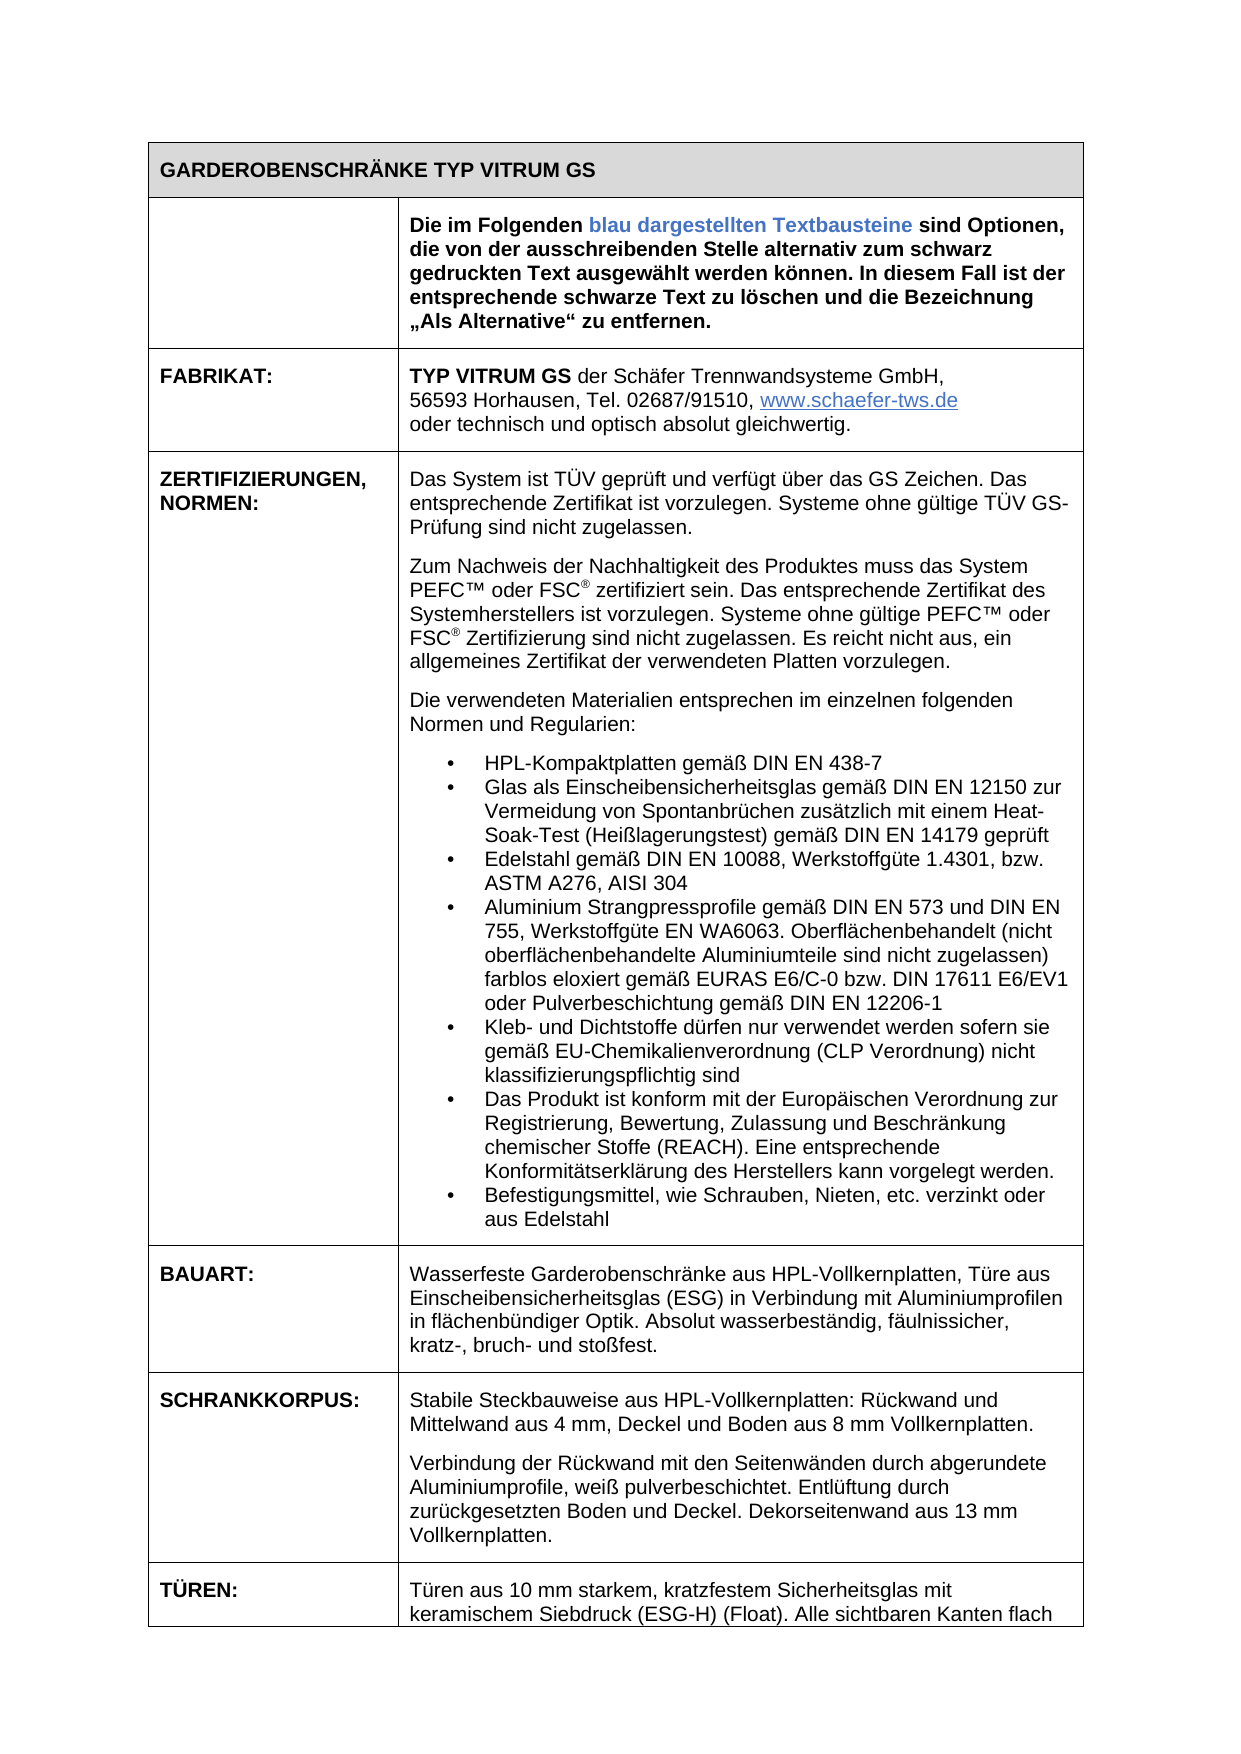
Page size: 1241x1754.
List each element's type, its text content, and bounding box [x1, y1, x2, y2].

table_cell SCHRANKKORPUS: [149, 1373, 398, 1562]
table_cell ZERTIFIZIERUNGEN, NORMEN: [149, 452, 398, 1245]
table_cell Das System ist TÜV geprüft und verfügt über das GS Zeichen. Das entsprechende Zertifikat ist vorzulegen. Systeme ohne gültige TÜV GS-Prüfung sind nicht zugelassen. Zum Nachweis der Nachhaltigkeit des Produktes muss das System PEFC™ oder FSC® zertifiziert sein. Das entsprechende Zertifikat des Systemherstellers ist vorzulegen. Systeme ohne gültige PEFC™ oder FSC® Zertifizierung sind nicht zugelassen. Es reicht nicht aus, ein allgemeines Zertifikat der verwendeten Platten vorzulegen. Die verwendeten Materialien entsprechen im einzelnen folgenden Normen und Regularien: HPL-Kompaktplatten gemäß DIN EN 438-7 Glas als Einscheibensicherheitsglas gemäß DIN EN 12150 zur Vermeidung von Spontanbrüchen zusätzlich mit einem Heat-Soak-Test (Heißlagerungstest) gemäß DIN EN 14179 geprüft Edelstahl gemäß DIN EN 10088, Werkstoffgüte 1.4301, bzw. ASTM A276, AISI 304 Aluminium Strangpressprofile gemäß DIN EN 573 und DIN EN 755, Werkstoffgüte EN WA6063. Oberflächenbehandelt (nicht oberflächenbehandelte Aluminiumteile sind nicht zugelassen) farblos eloxiert gemäß EURAS E6/C-0 bzw. DIN 17611 E6/EV1 oder Pulverbeschichtung gemäß DIN EN 12206-1 Kleb- und Dichtstoffe dürfen nur verwendet werden sofern sie gemäß EU-Chemikalienverordnung (CLP Verordnung) nicht klassifizierungspflichtig sind Das Produkt ist konform mit der Europäischen Verordnung zur Registrierung, Bewertung, Zulassung und Beschränkung chemischer Stoffe (REACH). Eine entsprechende Konformitätserklärung des Herstellers kann vorgelegt werden. Befestigungsmittel, wie Schrauben, Nieten, etc. verzinkt oder aus Edelstahl [399, 452, 1083, 1245]
table_cell Stabile Steckbauweise aus HPL-Vollkernplatten: Rückwand und Mittelwand aus 4 mm, Deckel und Boden aus 8 mm Vollkernplatten. Verbindung der Rückwand mit den Seitenwänden durch abgerundete Aluminiumprofile, weiß pulverbeschichtet. Entlüftung durch zurückgesetzten Boden und Deckel. Dekorseitenwand aus 13 mm Vollkernplatten. [399, 1373, 1083, 1562]
table_header GARDEROBENSCHRÄNKE TYP VITRUM GS [149, 143, 1083, 197]
table_cell Die im Folgenden blau dargestellten Textbausteine sind Optionen, die von der ausschreibenden Stelle alternativ zum schwarz gedruckten Text ausgewählt werden können. In diesem Fall ist der entsprechende schwarze Text zu löschen und die Bezeichnung „Als Alternative“ zu entfernen. [399, 198, 1083, 348]
table_cell FABRIKAT: [149, 349, 398, 451]
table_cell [399, 1563, 1083, 1626]
table_cell TÜREN: [149, 1563, 398, 1626]
table_cell Wasserfeste Garderobenschränke aus HPL-Vollkernplatten, Türe aus Einscheibensicherheitsglas (ESG) in Verbindung mit Aluminiumprofilen in flächenbündiger Optik. Absolut wasserbeständig, fäulnissicher, kratz-, bruch- und stoßfest. [399, 1246, 1083, 1372]
table_cell TYP VITRUM GS der Schäfer Trennwandsysteme GmbH, 56593 Horhausen, Tel. 02687/91510, www.schaefer-tws.de oder technisch und optisch absolut gleichwertig. [399, 349, 1083, 451]
table_cell BAUART: [149, 1246, 398, 1372]
table_cell [149, 198, 398, 348]
